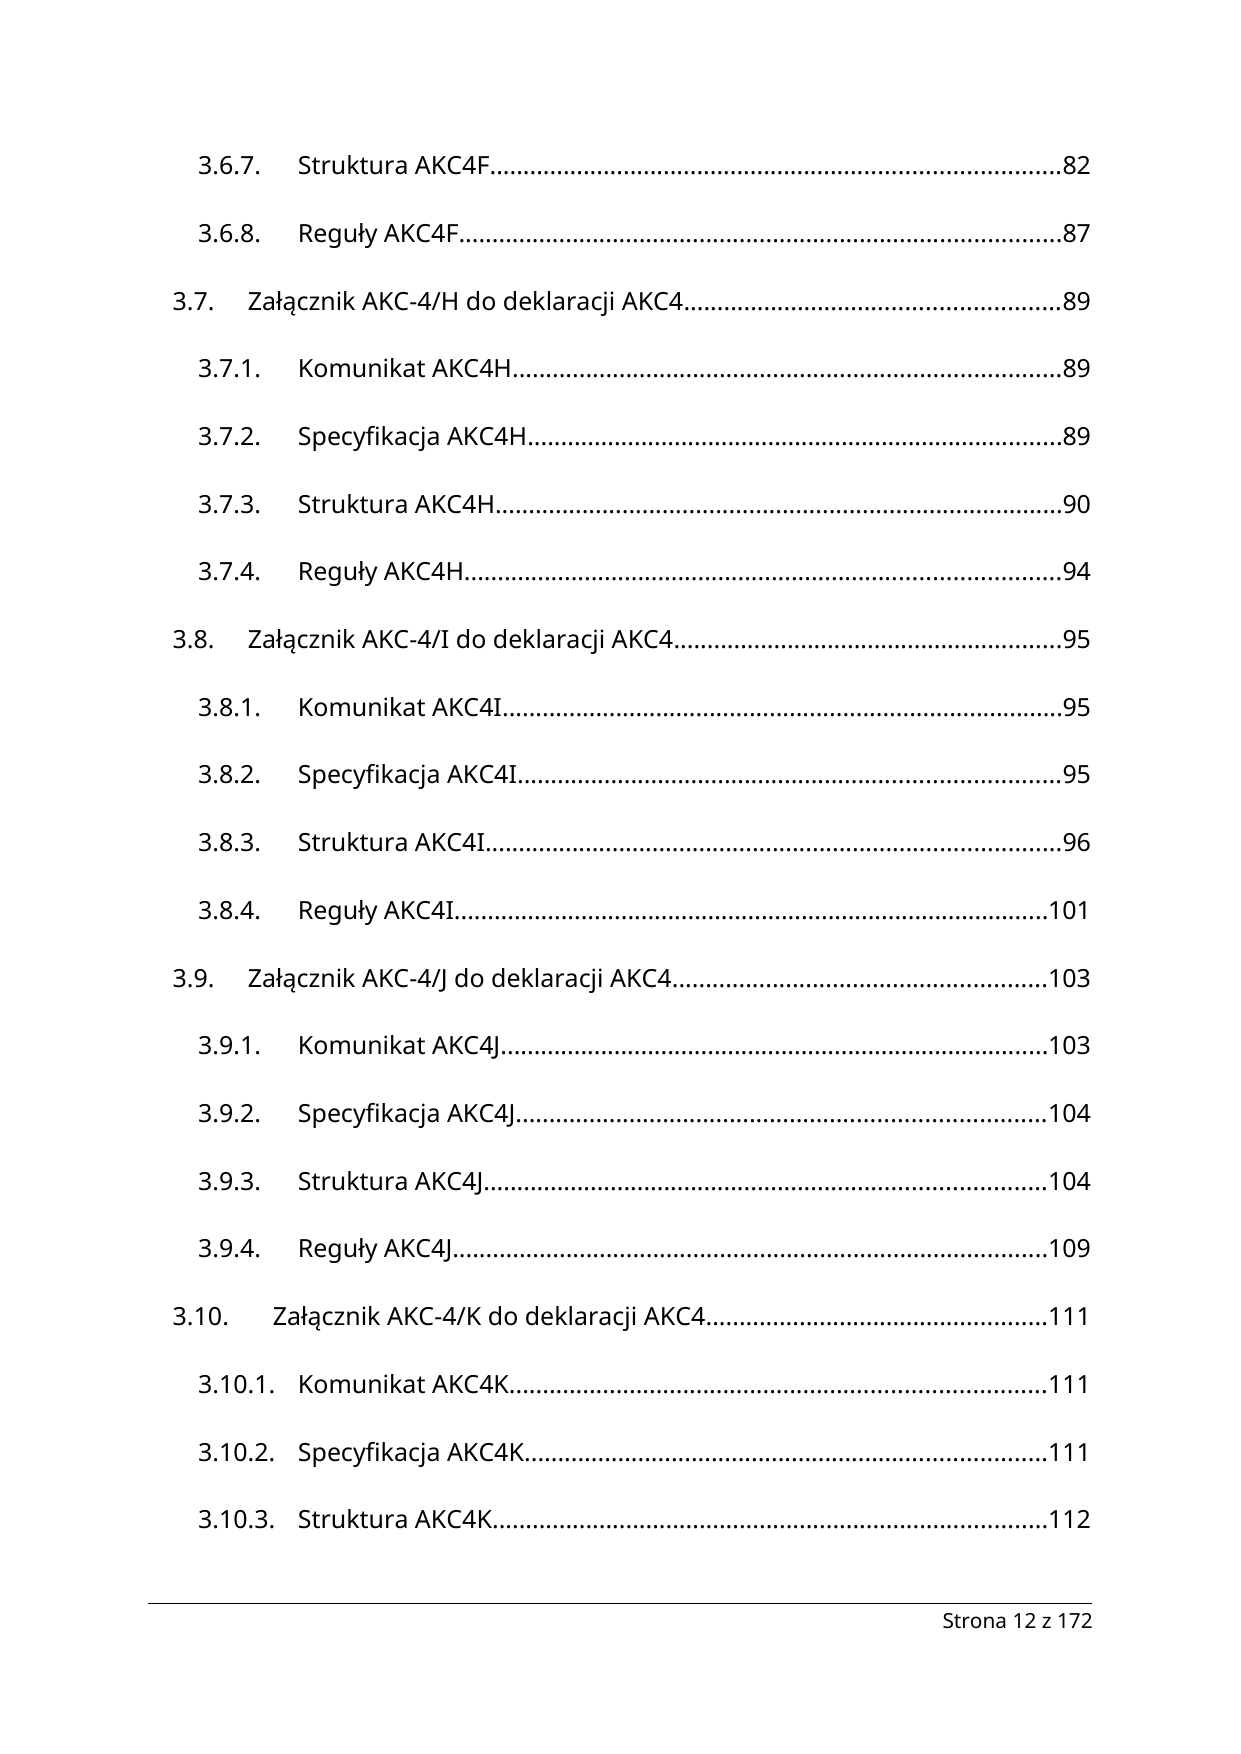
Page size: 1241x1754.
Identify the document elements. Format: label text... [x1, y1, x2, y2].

text 3.10. Załącznik AKC-4/K do deklaracji AKC4 111 [172, 1299, 1092, 1333]
text 3.7.2. Specyfikacja AKC4H 89 [198, 418, 1092, 453]
text 3.8.4. Reguły AKC4I 101 [198, 892, 1092, 927]
text 3.9.4. Reguły AKC4J 109 [198, 1231, 1092, 1265]
text 3.6.7. Struktura AKC4F 82 [198, 148, 1092, 182]
text 3.7. Załącznik AKC-4/H do deklaracji AKC4 89 [172, 283, 1092, 317]
text 3.9.1. Komunikat AKC4J 103 [198, 1028, 1092, 1062]
text 3.8.1. Komunikat AKC4I 95 [198, 689, 1092, 723]
text 3.8. Załącznik AKC-4/I do deklaracji AKC4 95 [172, 622, 1092, 656]
text 3.10.1. Komunikat AKC4K 111 [198, 1366, 1092, 1401]
text 3.8.2. Specyfikacja AKC4I 95 [198, 757, 1092, 791]
text 3.7.3. Struktura AKC4H 90 [198, 486, 1092, 520]
text 3.6.8. Reguły AKC4F 87 [198, 215, 1092, 249]
text 3.10.3. Struktura AKC4K 112 [198, 1502, 1092, 1536]
text 3.9.3. Struktura AKC4J 104 [198, 1163, 1092, 1197]
text 3.7.4. Reguły AKC4H 94 [198, 554, 1092, 588]
text 3.10.2. Specyfikacja AKC4K 111 [198, 1434, 1092, 1468]
text 3.9.2. Specyfikacja AKC4J 104 [198, 1096, 1092, 1130]
text 3.7.1. Komunikat AKC4H 89 [198, 351, 1092, 385]
text 3.9. Załącznik AKC-4/J do deklaracji AKC4 103 [172, 960, 1092, 994]
text 3.8.3. Struktura AKC4I 96 [198, 825, 1092, 859]
